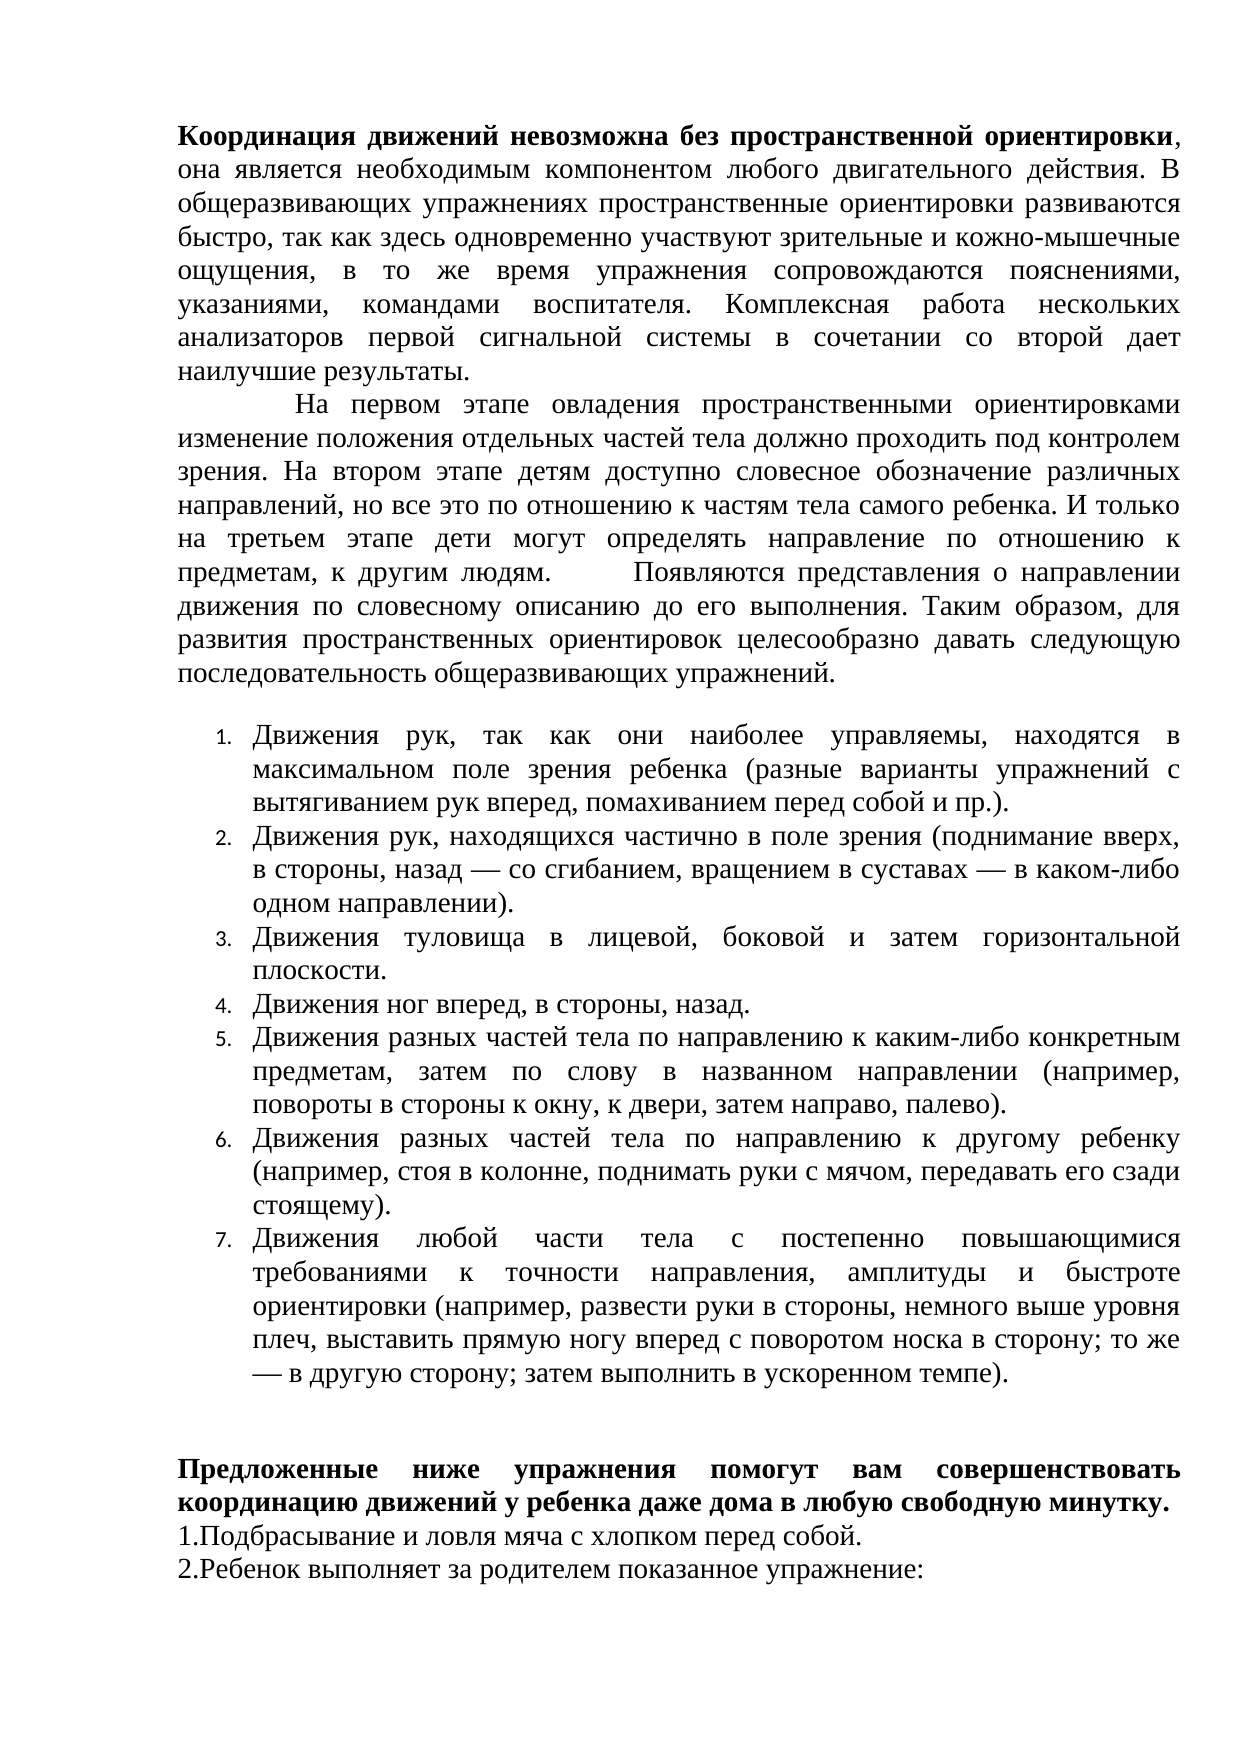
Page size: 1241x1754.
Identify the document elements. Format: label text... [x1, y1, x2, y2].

text На первом этапе овладения пространственными ориентировками изменение положения отдельных частей тела должно проходить под контролем зрения. На втором этапе детям доступно словесное обозначение различных направлений, но все это по отношению к частям тела самого ребенка. И только на третьем этапе дети могут определять направление по отношению к предметам, к другим людям. Появляются представления о направлении движения по словесному описанию до его выполнения. Таким образом, для развития пространственных ориентировок целесообразно давать следующую последовательность общеразвивающих упражнений. [177, 386, 1181, 688]
text Предложенные ниже упражнения помогут вам совершенствовать координацию движений у ребенка даже дома в любую свободную минутку. [177, 1451, 1181, 1518]
list Движения рук, находящихся частично в поле зрения (поднимание вверх, в стороны, назад — со сгибанием, вращением в суставах — в каком-либо одном направлении). [215, 818, 1181, 919]
text Координация движений невозможна без пространственной ориентировки, она является необходимым компонентом любого двигательного действия. В общеразвивающих упражнениях пространственные ориентировки развиваются быстро, так как здесь одновременно участвуют зрительные и кожно-мышечные ощущения, в то же время упражнения сопровождаются пояснениями, указаниями, командами воспитателя. Комплексная работа нескольких анализаторов первой сигнальной системы в сочетании со второй дает наилучшие результаты. [177, 118, 1181, 386]
list Движения ног вперед, в стороны, назад. [215, 986, 1181, 1019]
list Движения туловища в лицевой, боковой и затем горизонтальной плоскости. [215, 919, 1181, 986]
list Движения любой части тела с постепенно повышающимися требованиями к точности направления, амплитуды и быстроте ориентировки (например, развести руки в стороны, немного выше уровня плеч, выставить прямую ногу вперед с поворотом носка в сторону; то же — в другую сторону; затем выполнить в ускоренном темпе). [215, 1221, 1181, 1388]
list Движения рук, так как они наиболее управляемы, находятся в максимальном поле зрения ребенка (разные варианты упражнений с вытягиванием рук вперед, помахиванием перед собой и пр.). [215, 717, 1181, 818]
list Движения разных частей тела по направлению к другому ребенку (например, стоя в колонне, поднимать руки с мячом, передавать его сзади стоящему). [215, 1120, 1181, 1221]
text 2.Ребенок выполняет за родителем показанное упражнение: [177, 1552, 1181, 1585]
list Движения разных частей тела по направлению к каким-либо конкретным предметам, затем по слову в названном направлении (например, повороты в стороны к окну, к двери, затем направо, палево). [215, 1019, 1181, 1120]
text 1.Подбрасывание и ловля мяча с хлопком перед собой. [177, 1518, 1181, 1552]
